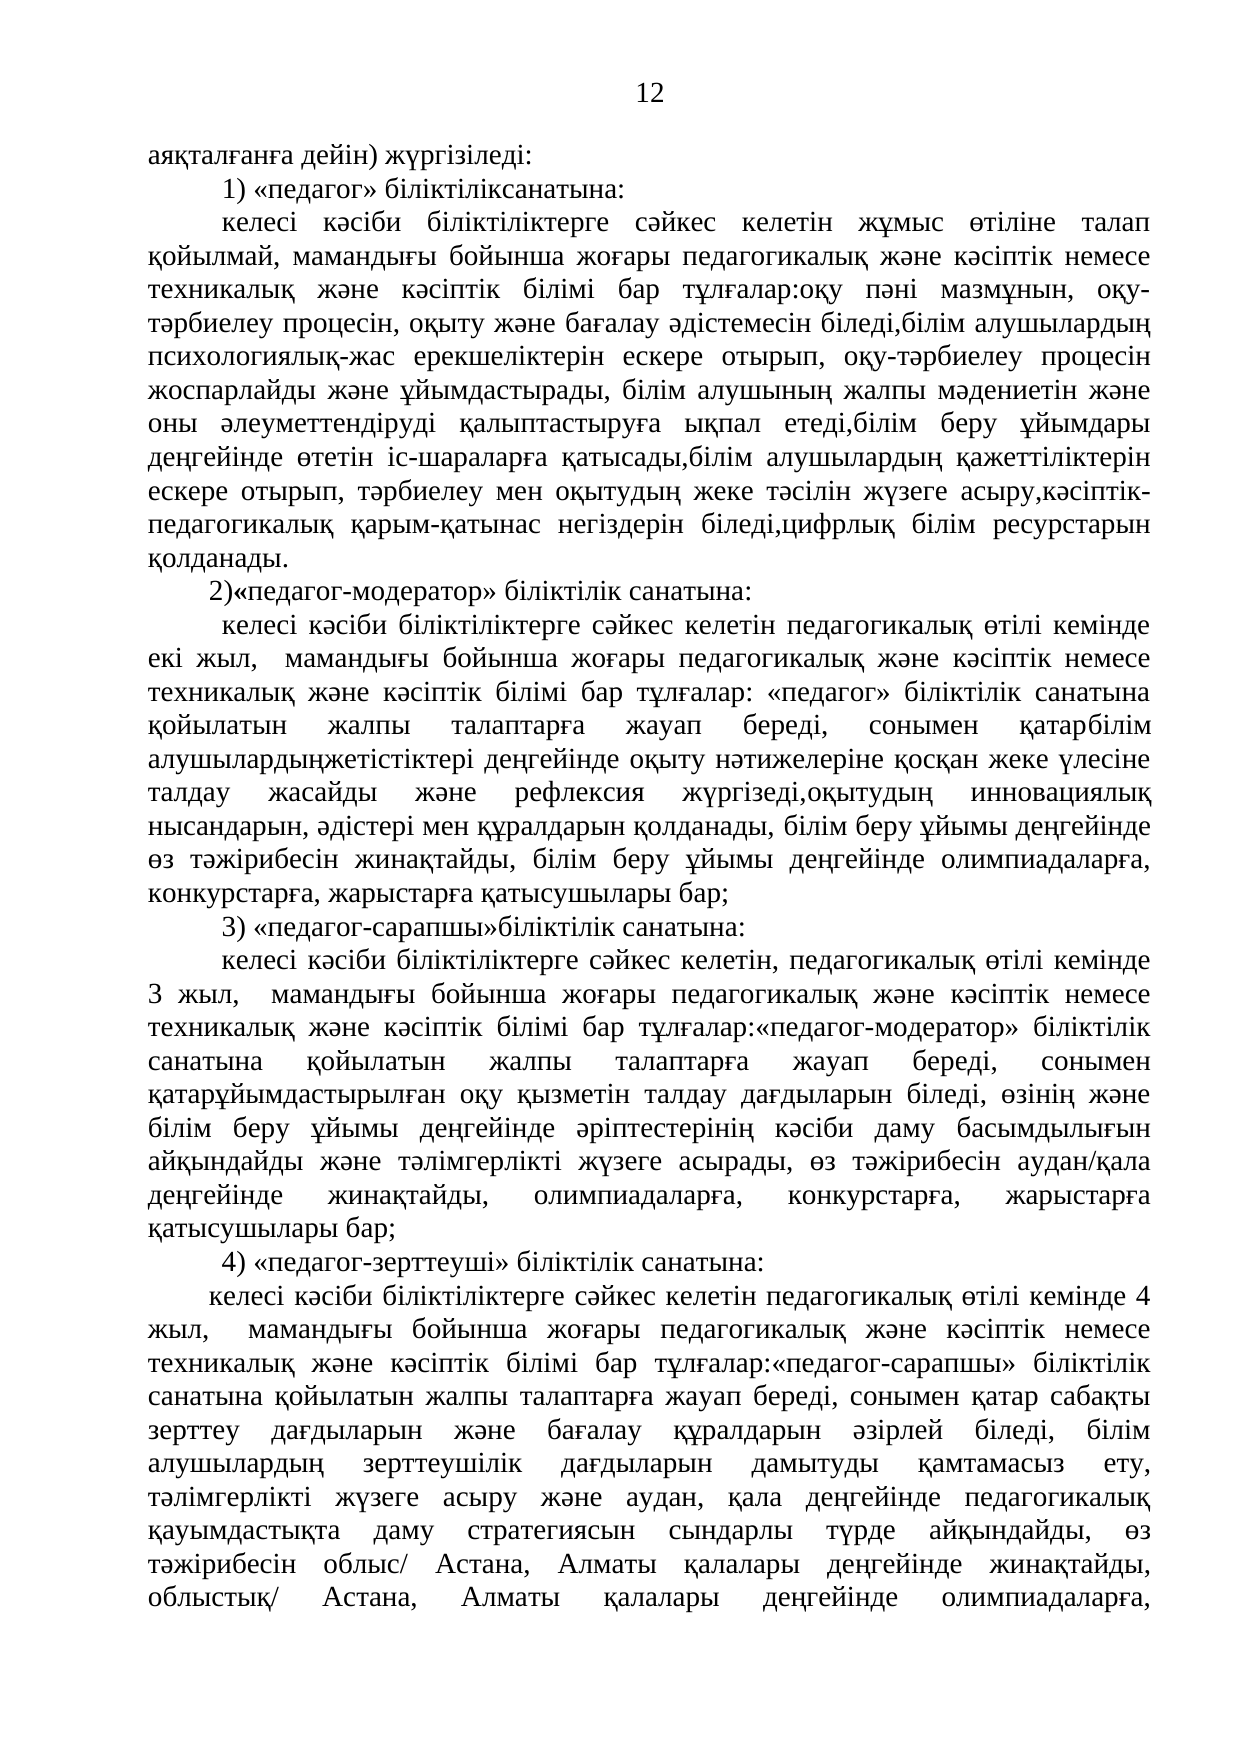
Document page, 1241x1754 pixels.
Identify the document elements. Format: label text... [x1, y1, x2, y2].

text 2)«педагог-модератор» біліктілік санатына: [209, 573, 1152, 607]
text 3) «педагог-сарапшы»біліктілік санатына: [148, 909, 1152, 942]
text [148, 1278, 1152, 1613]
text 4) «педагог-зерттеуші» біліктілік санатына: [148, 1244, 1152, 1278]
text 1) «педагог» біліктіліксанатына: [148, 171, 1152, 204]
text келесі кәсіби біліктіліктерге сәйкес келетін педагогикалық өтілі кемінде екі жыл, мамандығы бойынша жоғары педагогикалық және кәсіптік немесе техникалық және кәсіптік білімі бар тұлғалар: «педагог» біліктілік санатына қойылатын жалпы талаптарға жауап береді, сонымен қатарбілім алушылардыңжетістіктері деңгейінде оқыту нәтижелеріне қосқан жеке үлесіне талдау жасайды және рефлексия жүргізеді,оқытудың инновациялық нысандарын, әдістері мен құралдарын қолданады, білім беру ұйымы деңгейінде өз тәжірибесін жинақтайды, білім беру ұйымы деңгейінде олимпиадаларға, конкурстарға, жарыстарға қатысушылары бар; [148, 607, 1152, 909]
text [148, 137, 1152, 171]
text келесі кәсіби біліктіліктерге сәйкес келетін жұмыс өтіліне талап қойылмай, мамандығы бойынша жоғары педагогикалық және кәсіптік немесе техникалық және кәсіптік білімі бар тұлғалар:оқу пәні мазмұнын, оқу-тәрбиелеу процесін, оқыту және бағалау әдістемесін біледі,білім алушылардың психологиялық-жас ерекшеліктерін ескере отырып, оқу-тәрбиелеу процесін жоспарлайды және ұйымдастырады, білім алушының жалпы мәдениетін және оны әлеуметтендіруді қалыптастыруға ықпал етеді,білім беру ұйымдары деңгейінде өтетін іс-шараларға қатысады,білім алушылардың қажеттіліктерін ескере отырып, тәрбиелеу мен оқытудың жеке тәсілін жүзеге асыру,кәсіптік-педагогикалық қарым-қатынас негіздерін біледі,цифрлық білім ресурстарын қолданады. [148, 204, 1152, 573]
text келесі кәсіби біліктіліктерге сәйкес келетін, педагогикалық өтілі кемінде 3 жыл, мамандығы бойынша жоғары педагогикалық және кәсіптік немесе техникалық және кәсіптік білімі бар тұлғалар:«педагог-модератор» біліктілік санатына қойылатын жалпы талаптарға жауап береді, сонымен қатарұйымдастырылған оқу қызметін талдау дағдыларын біледі, өзінің және білім беру ұйымы деңгейінде әріптестерінің кәсіби даму басымдылығын айқындайды және тәлімгерлікті жүзеге асырады, өз тәжірибесін аудан/қала деңгейінде жинақтайды, олимпиадаларға, конкурстарға, жарыстарға қатысушылары бар; [148, 942, 1152, 1244]
